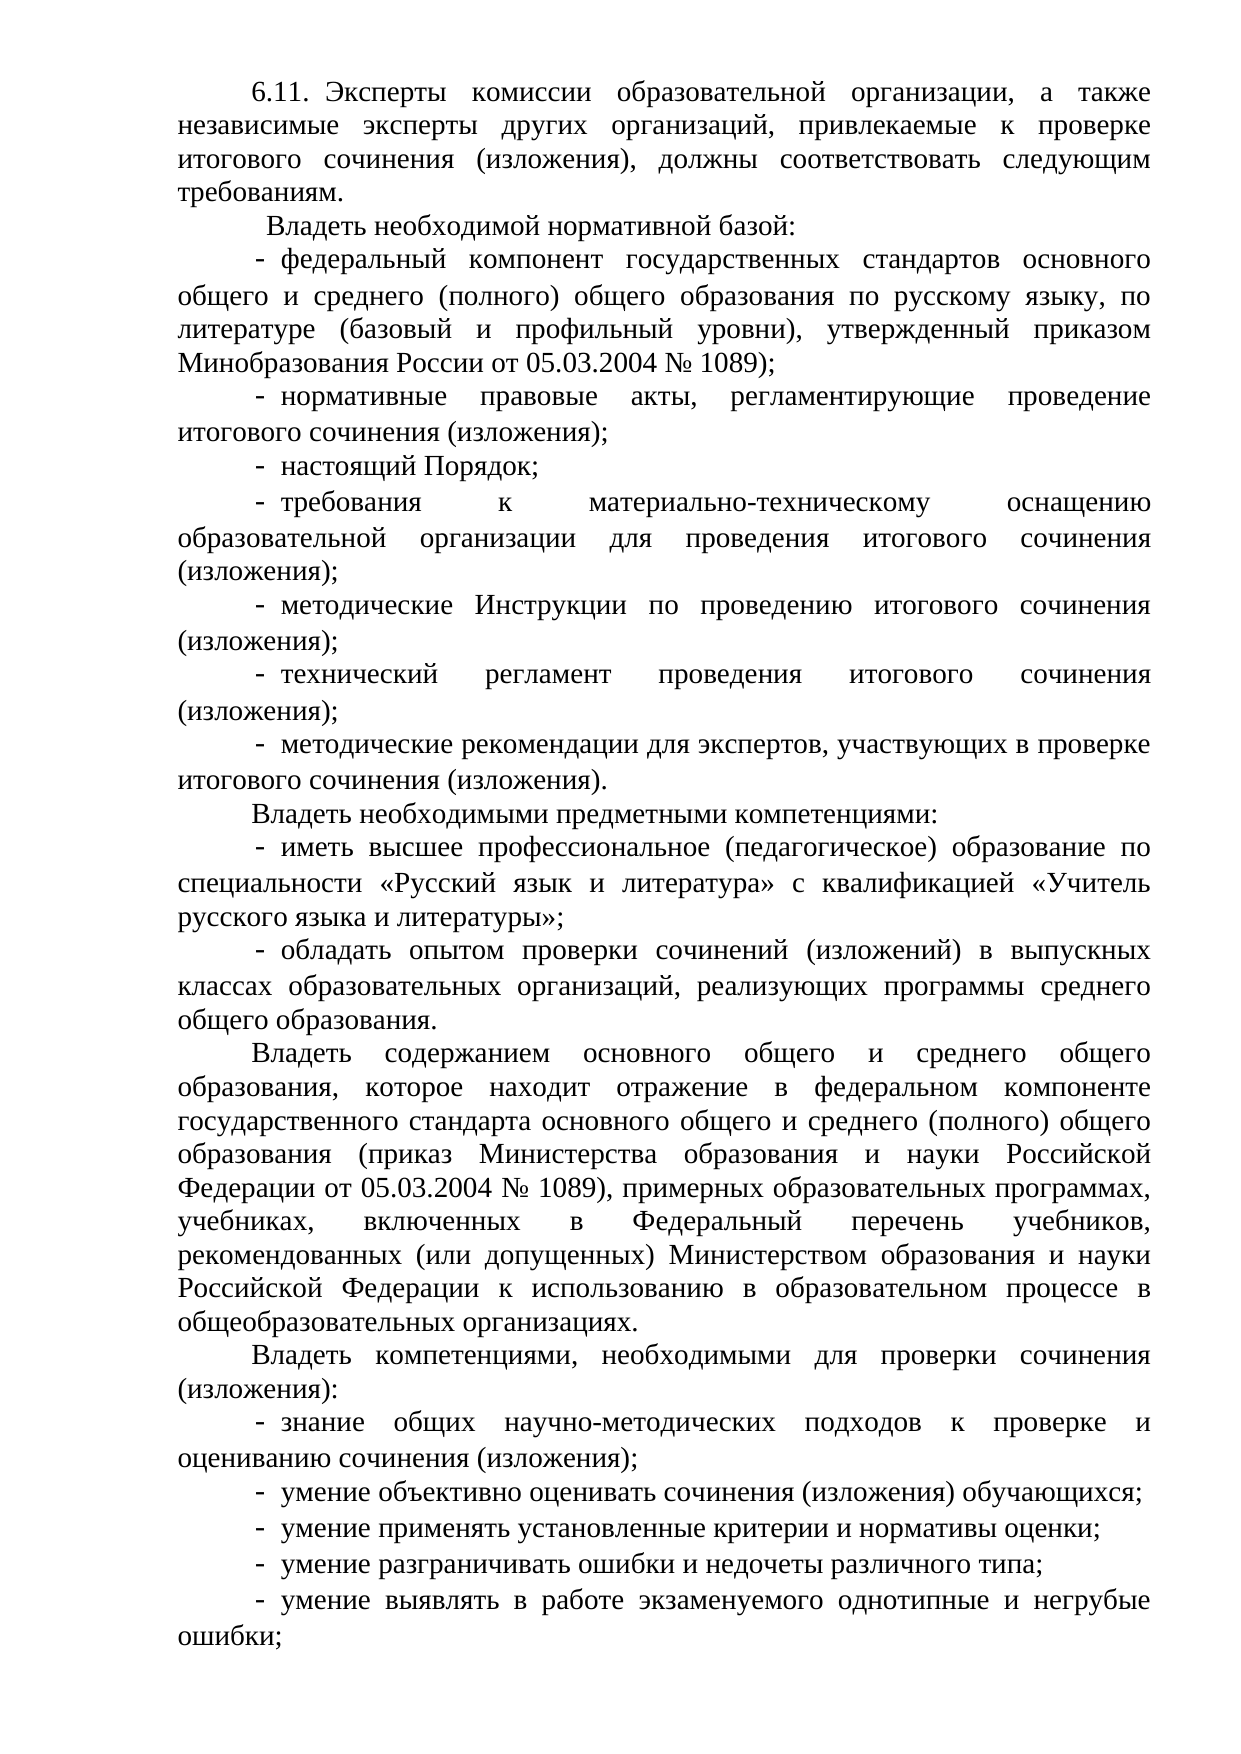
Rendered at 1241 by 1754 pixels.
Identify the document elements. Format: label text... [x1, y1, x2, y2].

list Владеть необходимой нормативной базой: [266, 208, 1152, 242]
list обладать опытом проверки сочинений (изложений) в выпускных классах образовательных организаций, реализующих программы среднего общего образования. [177, 932, 1152, 1036]
text Владеть необходимыми предметными компетенциями: [177, 796, 1152, 829]
list методические Инструкции по проведению итогового сочинения (изложения); [177, 587, 1152, 657]
list методические рекомендации для экспертов, участвующих в проверке итогового сочинения (изложения). [177, 726, 1152, 796]
list настоящий Порядок; [177, 448, 1152, 484]
list умение выявлять в работе экзаменуемого однотипные и негрубые ошибки; [177, 1582, 1152, 1652]
list умение объективно оценивать сочинения (изложения) обучающихся; [177, 1474, 1152, 1510]
list нормативные правовые акты, регламентирующие проведение итогового сочинения (изложения); [177, 378, 1152, 448]
list знание общих научно-методических подходов к проверке и оцениванию сочинения (изложения); [177, 1404, 1152, 1474]
text Владеть компетенциями, необходимыми для проверки сочинения (изложения): [177, 1337, 1152, 1404]
text Владеть содержанием основного общего и среднего общего образования, которое находит отражение в федеральном компоненте государственного стандарта основного общего и среднего (полного) общего образования (приказ Министерства образования и науки Российской Федерации от 05.03.2004 № 1089), примерных образовательных программах, учебниках, включенных в Федеральный перечень учебников, рекомендованных (или допущенных) Министерством образования и науки Российской Федерации к использованию в образовательном процессе в общеобразовательных организациях. [177, 1036, 1152, 1337]
list технический регламент проведения итогового сочинения (изложения); [177, 657, 1152, 726]
list федеральный компонент государственных стандартов основного общего и среднего (полного) общего образования по русскому языку, по литературе (базовый и профильный уровни), утвержденный приказом Минобразования России от 05.03.2004 № 1089); [177, 242, 1152, 378]
list требования к материально-техническому оснащению образовательной организации для проведения итогового сочинения (изложения); [177, 484, 1152, 587]
list умение применять установленные критерии и нормативы оценки; [177, 1510, 1152, 1546]
list умение разграничивать ошибки и недочеты различного типа; [177, 1546, 1152, 1582]
list Эксперты комиссии образовательной организации, а также независимые эксперты других организаций, привлекаемые к проверке итогового сочинения (изложения), должны соответствовать следующим требованиям. [177, 74, 1152, 208]
list иметь высшее профессиональное (педагогическое) образование по специальности «Русский язык и литература» с квалификацией «Учитель русского языка и литературы»; [177, 829, 1152, 932]
